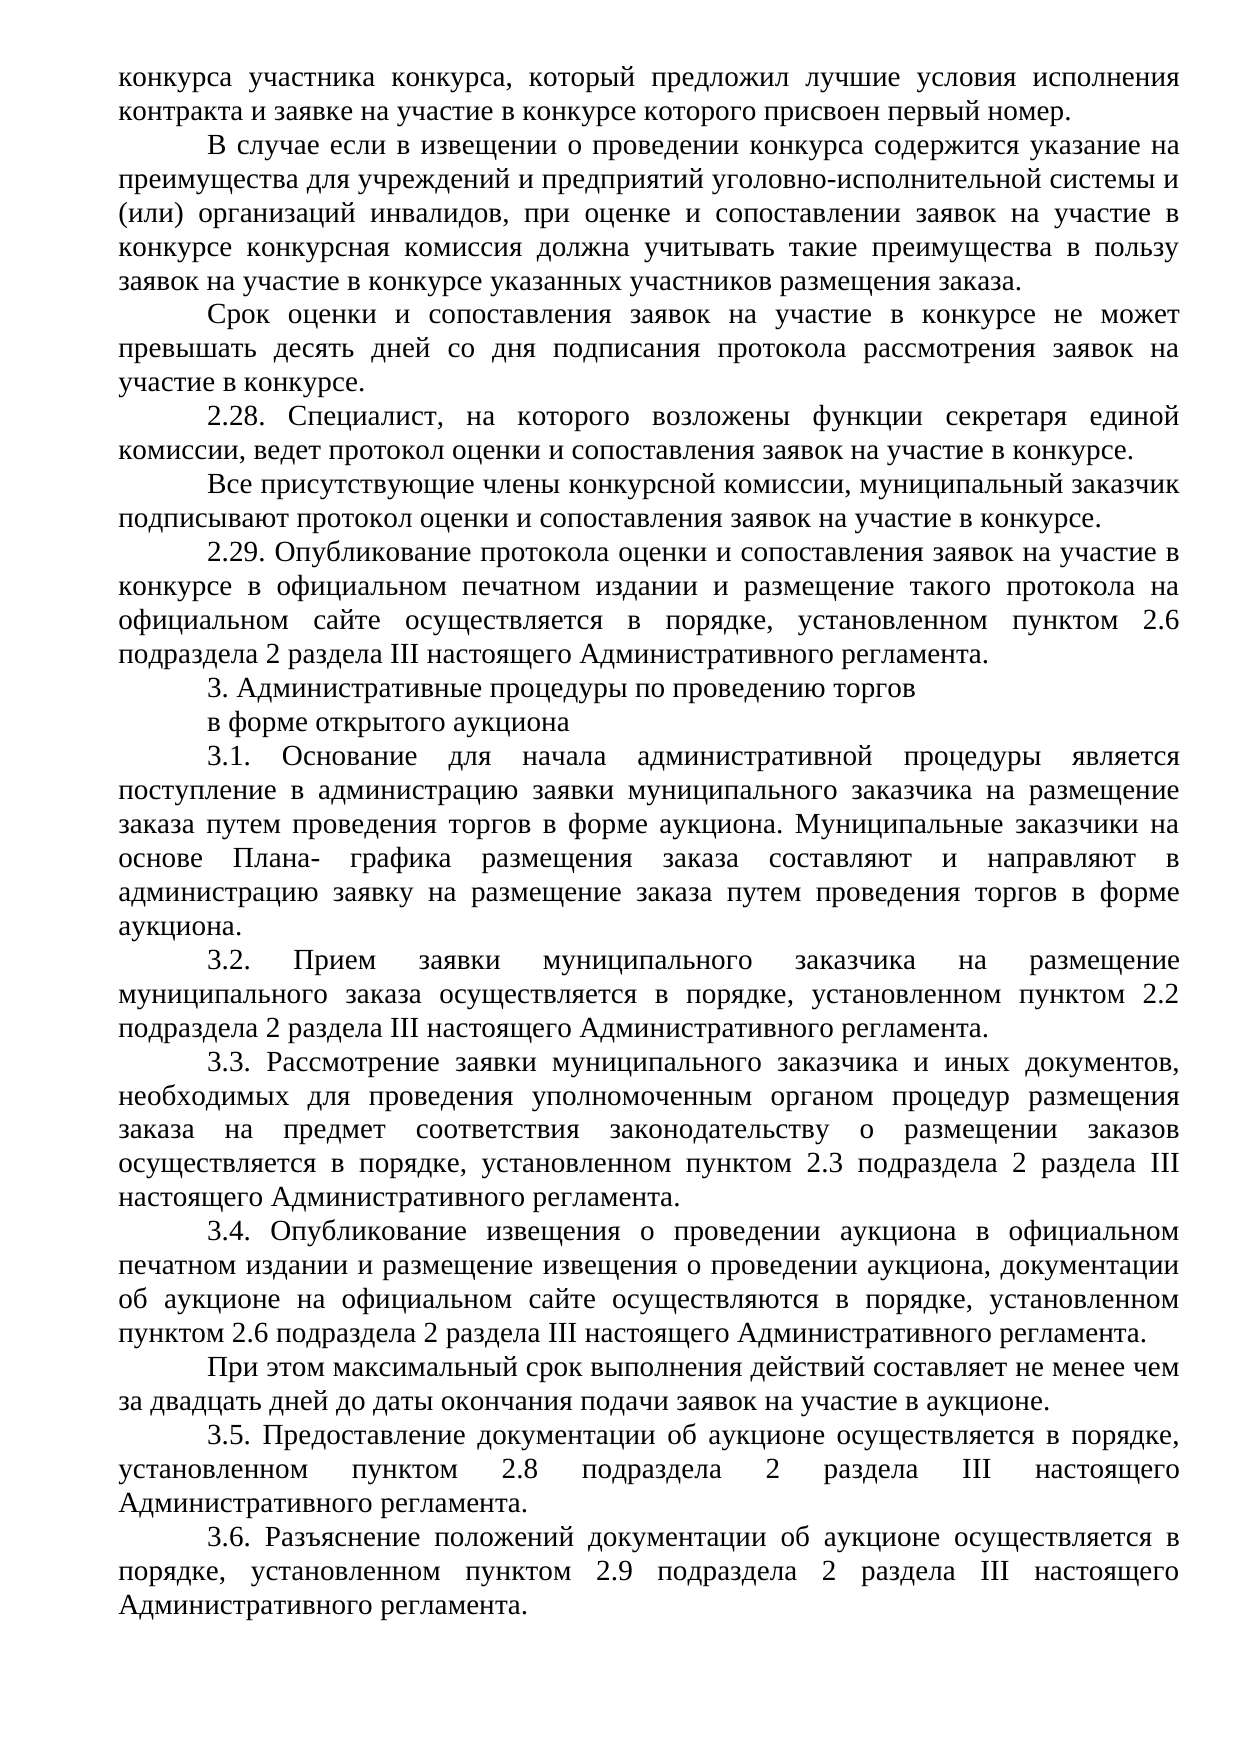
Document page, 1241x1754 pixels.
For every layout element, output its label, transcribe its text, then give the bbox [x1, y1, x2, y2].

text 3.1. Основание для начала административной процедуры является поступление в администрацию заявки муниципального заказчика на размещение заказа путем проведения торгов в форме аукциона. Муниципальные заказчики на основе Плана- графика размещения заказа составляют и направляют в администрацию заявку на размещение заказа путем проведения торгов в форме аукциона. [118, 738, 1181, 942]
text При этом максимальный срок выполнения действий составляет не менее чем за двадцать дней до даты окончания подачи заявок на участие в аукционе. [118, 1349, 1181, 1417]
text в форме открытого аукциона [118, 704, 1181, 738]
text Срок оценки и сопоставления заявок на участие в конкурсе не может превышать десять дней со дня подписания протокола рассмотрения заявок на участие в конкурсе. [118, 297, 1181, 399]
text 3.5. Предоставление документации об аукционе осуществляется в порядке, установленном пунктом 2.8 подраздела 2 раздела III настоящего Административного регламента. [118, 1417, 1181, 1519]
text 3.2. Прием заявки муниципального заказчика на размещение муниципального заказа осуществляется в порядке, установленном пунктом 2.2 подраздела 2 раздела III настоящего Административного регламента. [118, 942, 1181, 1044]
text 2.28. Специалист, на которого возложены функции секретаря единой комиссии, ведет протокол оценки и сопоставления заявок на участие в конкурсе. [118, 399, 1181, 467]
text 3. Административные процедуры по проведению торгов [118, 670, 1181, 704]
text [118, 59, 1181, 127]
text 3.4. Опубликование извещения о проведении аукциона в официальном печатном издании и размещение извещения о проведении аукциона, документации об аукционе на официальном сайте осуществляются в порядке, установленном пунктом 2.6 подраздела 2 раздела III настоящего Административного регламента. [118, 1214, 1181, 1349]
text 2.29. Опубликование протокола оценки и сопоставления заявок на участие в конкурсе в официальном печатном издании и размещение такого протокола на официальном сайте осуществляется в порядке, установленном пунктом 2.6 подраздела 2 раздела III настоящего Административного регламента. [118, 534, 1181, 670]
text Все присутствующие члены конкурсной комиссии, муниципальный заказчик подписывают протокол оценки и сопоставления заявок на участие в конкурсе. [118, 467, 1181, 534]
text 3.6. Разъяснение положений документации об аукционе осуществляется в порядке, установленном пунктом 2.9 подраздела 2 раздела III настоящего Административного регламента. [118, 1519, 1181, 1621]
text В случае если в извещении о проведении конкурса содержится указание на преимущества для учреждений и предприятий уголовно-исполнительной системы и (или) организаций инвалидов, при оценке и сопоставлении заявок на участие в конкурсе конкурсная комиссия должна учитывать такие преимущества в пользу заявок на участие в конкурсе указанных участников размещения заказа. [118, 127, 1181, 297]
text 3.3. Рассмотрение заявки муниципального заказчика и иных документов, необходимых для проведения уполномоченным органом процедур размещения заказа на предмет соответствия законодательству о размещении заказов осуществляется в порядке, установленном пунктом 2.3 подраздела 2 раздела III настоящего Административного регламента. [118, 1044, 1181, 1214]
